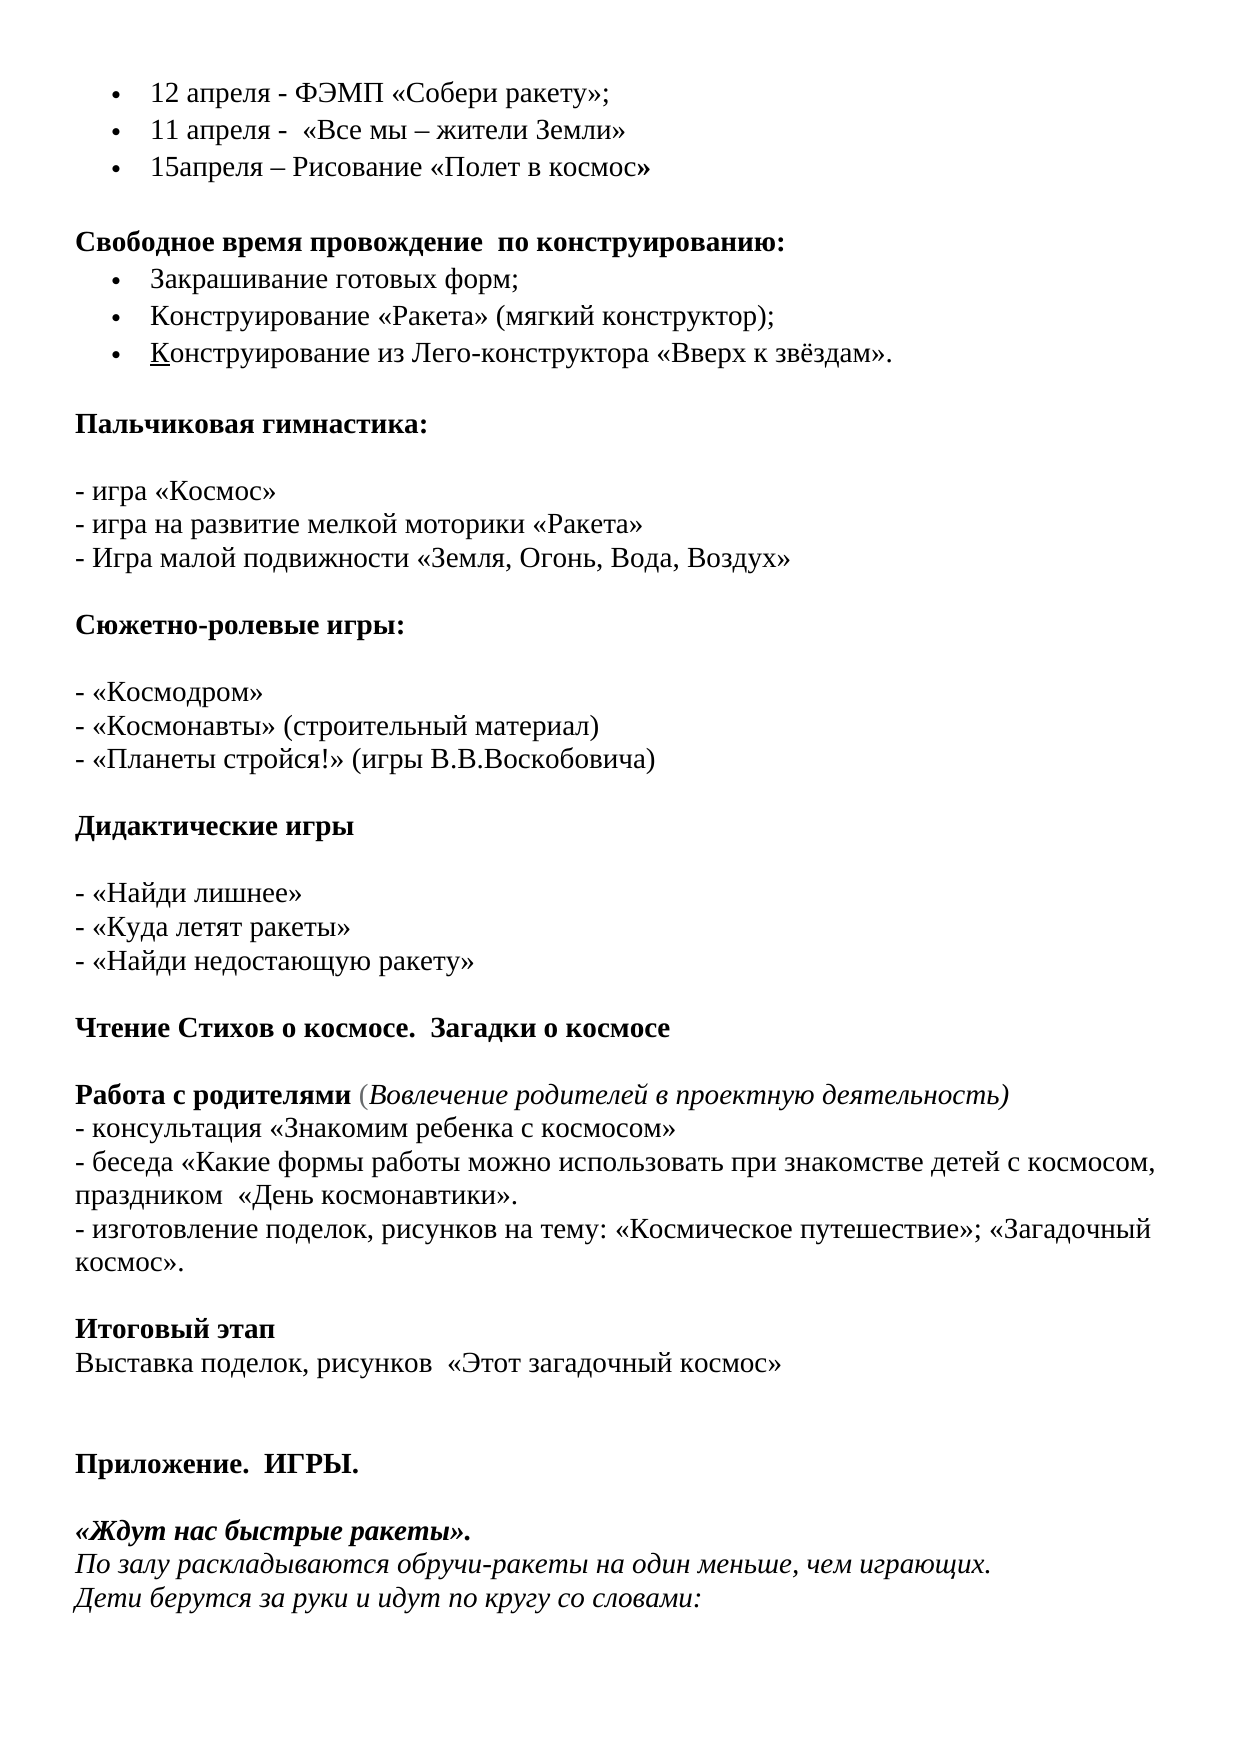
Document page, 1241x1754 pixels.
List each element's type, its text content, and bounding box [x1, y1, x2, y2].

text Работа с родителями (Вовлечение родителей в проектную деятельность) [75, 1077, 1165, 1110]
text Выставка поделок, рисунков «Этот загадочный космос» [75, 1345, 1165, 1379]
text - «Космодром» [75, 674, 1165, 708]
text Свободное время провождение по конструированию: [75, 224, 1165, 257]
text «Ждут нас быстрые ракеты». [75, 1513, 1165, 1546]
text - игра на развитие мелкой моторики «Ракета» [75, 507, 1165, 540]
text - «Планеты стройся!» (игры В.В.Воскобовича) [75, 741, 1165, 775]
text - беседа «Какие формы работы можно использовать при знакомстве детей с космосом, праздником «День космонавтики». [75, 1144, 1165, 1211]
text Пальчиковая гимнастика: [75, 406, 1165, 439]
text Дети берутся за руки и идут по кругу со словами: [75, 1580, 1165, 1613]
text Дидактические игры [75, 808, 1165, 842]
list 11 апреля - «Все мы – жители Земли» [112, 112, 1165, 146]
list 15апреля – Рисование «Полет в космос» [112, 149, 1165, 183]
text - игра «Космос» [75, 473, 1165, 507]
text Чтение Стихов о космосе. Загадки о космосе [75, 1010, 1165, 1043]
text - «Найди недостающую ракету» [75, 943, 1165, 976]
text - «Найди лишнее» [75, 876, 1165, 909]
text Сюжетно-ролевые игры: [75, 607, 1165, 641]
text - изготовление поделок, рисунков на тему: «Космическое путешествие»; «Загадочный космос». [75, 1211, 1165, 1278]
text - Игра малой подвижности «Земля, Огонь, Вода, Воздух» [75, 540, 1165, 574]
list 12 апреля - ФЭМП «Собери ракету»; [112, 75, 1165, 108]
list Конструирование из Лего-конструктора «Вверх к звёздам». [112, 335, 1165, 369]
text Приложение. ИГРЫ. [75, 1446, 1165, 1479]
text - консультация «Знакомим ребенка с космосом» [75, 1110, 1165, 1144]
text - «Космонавты» (строительный материал) [75, 708, 1165, 741]
text По залу раскладываются обручи-ракеты на один меньше, чем играющих. [75, 1546, 1165, 1580]
list Закрашивание готовых форм; [112, 261, 1165, 294]
text Итоговый этап [75, 1312, 1165, 1345]
list Конструирование «Ракета» (мягкий конструктор); [112, 298, 1165, 332]
text - «Куда летят ракеты» [75, 909, 1165, 943]
